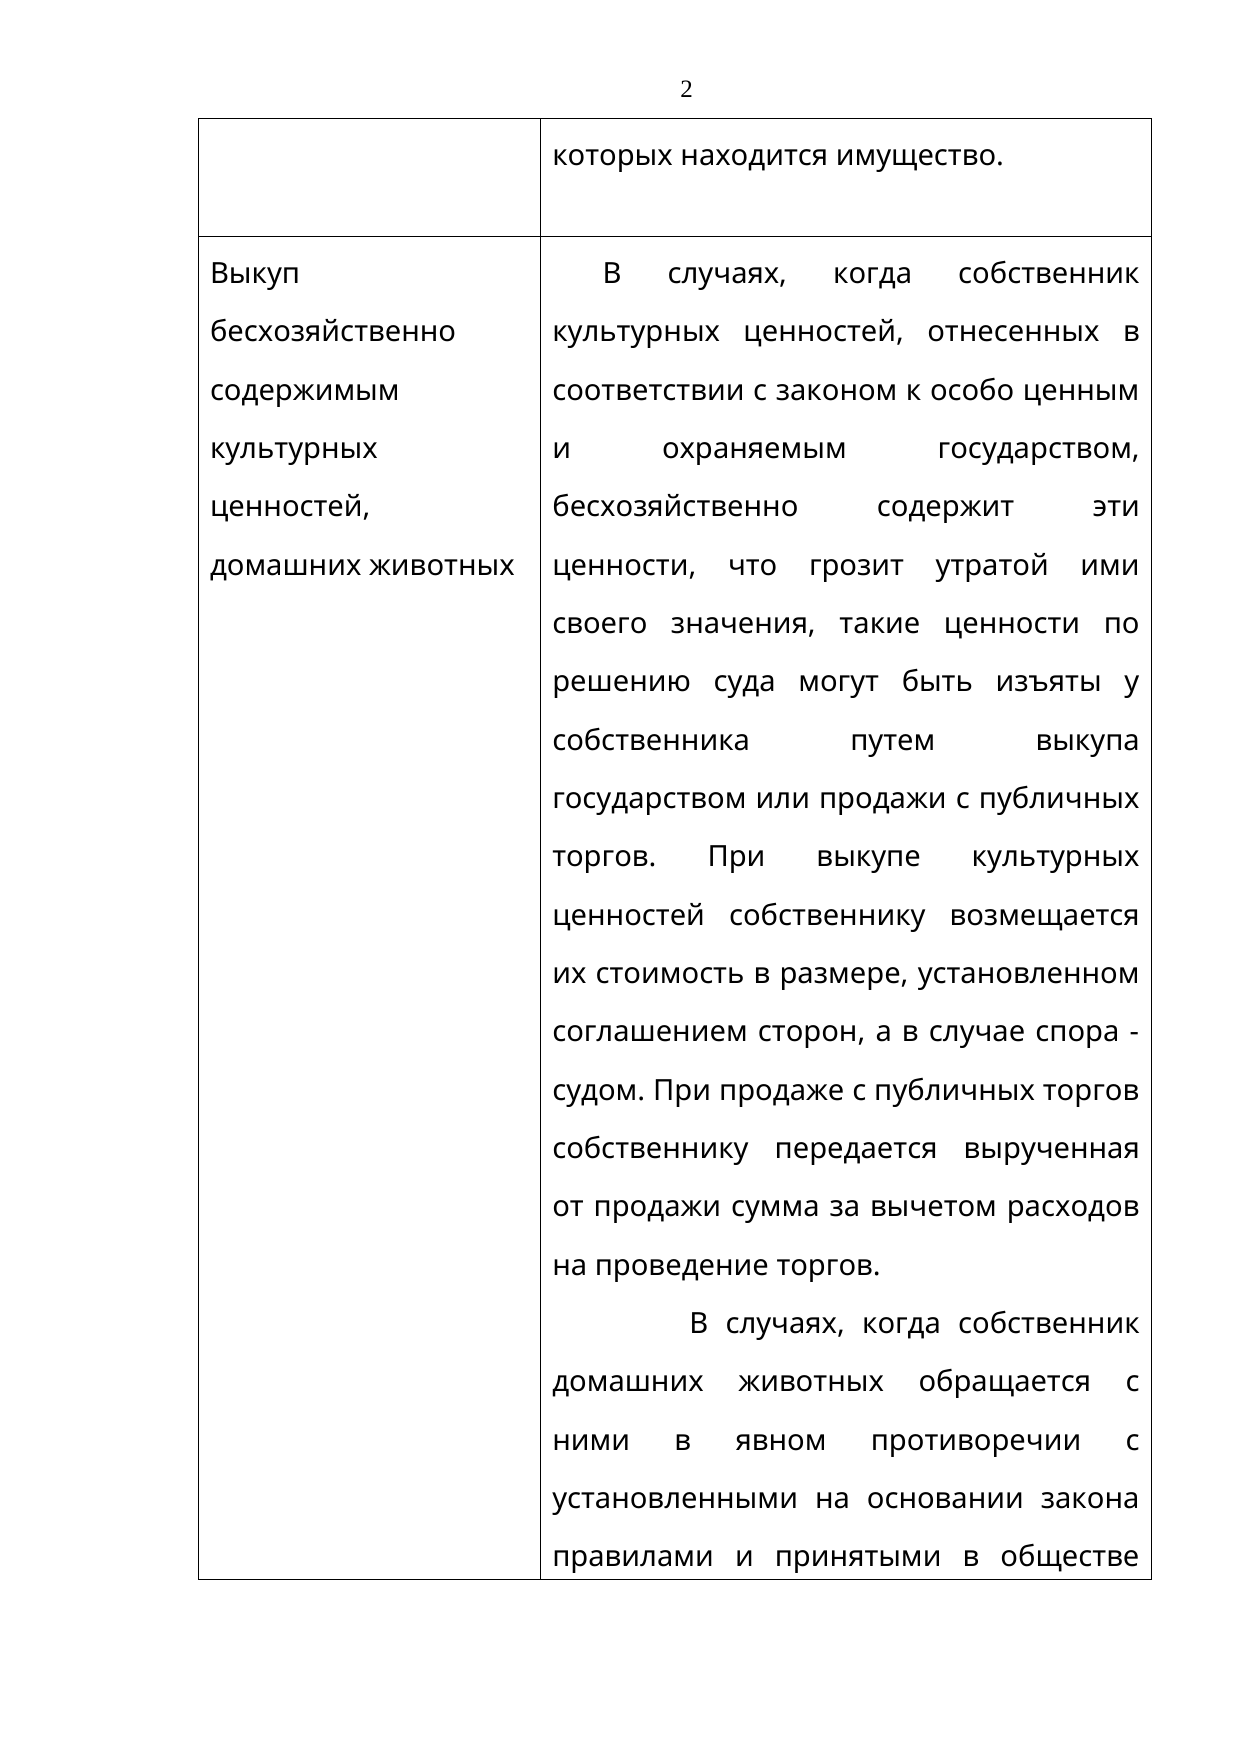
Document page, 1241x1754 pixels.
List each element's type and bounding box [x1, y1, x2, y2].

table_cell [199, 119, 540, 236]
table_cell [541, 237, 1151, 1578]
table_cell [541, 119, 1151, 236]
table_cell [199, 237, 540, 1578]
